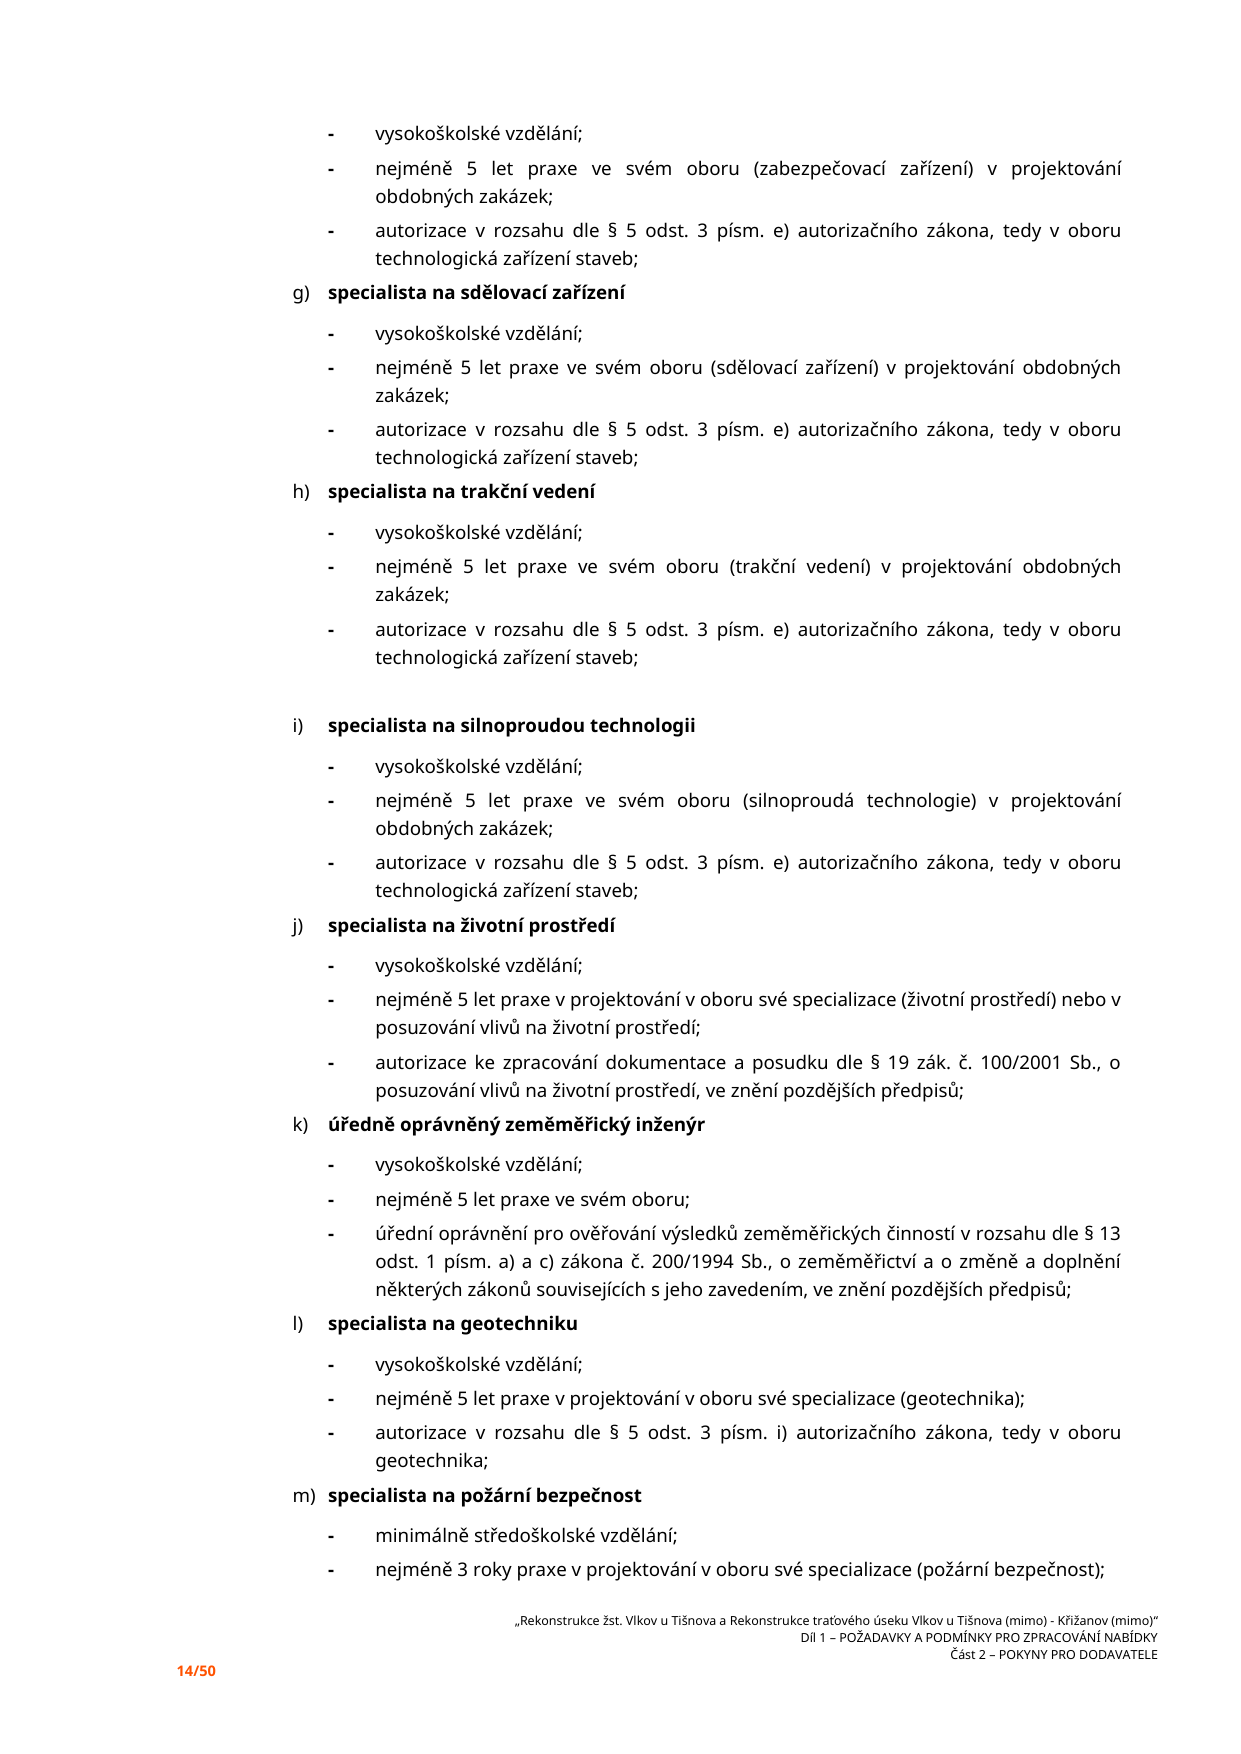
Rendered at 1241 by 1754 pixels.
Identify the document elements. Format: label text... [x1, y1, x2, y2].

text úřední oprávnění pro ověřování výsledků zeměměřických činností v rozsahu dle § 13 odst. 1 písm. a) a c) zákona č. 200/1994 Sb., o zeměměřictví a o změně a doplnění některých zákonů souvisejících s jeho zavedením, ve znění pozdějších předpisů; [328, 1220, 1122, 1302]
text nejméně 5 let praxe ve svém oboru (silnoproudá technologie) v projektování obdobných zakázek; [328, 787, 1122, 841]
text minimálně středoškolské vzdělání; [328, 1522, 1122, 1548]
list úředně oprávněný zeměměřický inženýr [292, 1111, 1122, 1137]
text vysokoškolské vzdělání; [328, 121, 1122, 146]
list specialista na silnoproudou technologii [292, 712, 1122, 738]
list specialista na sdělovací zařízení [292, 279, 1122, 305]
text vysokoškolské vzdělání; [328, 1152, 1122, 1177]
text autorizace v rozsahu dle § 5 odst. 3 písm. e) autorizačního zákona, tedy v oboru technologická zařízení staveb; [328, 849, 1122, 903]
text nejméně 5 let praxe ve svém oboru (trakční vedení) v projektování obdobných zakázek; [328, 554, 1122, 607]
text vysokoškolské vzdělání; [328, 519, 1122, 545]
text autorizace v rozsahu dle § 5 odst. 3 písm. i) autorizačního zákona, tedy v oboru geotechnika; [328, 1420, 1122, 1473]
text nejméně 5 let praxe ve svém oboru (sdělovací zařízení) v projektování obdobných zakázek; [328, 354, 1122, 408]
list specialista na geotechniku [292, 1311, 1122, 1336]
text vysokoškolské vzdělání; [328, 753, 1122, 778]
text nejméně 3 roky praxe v projektování v oboru své specializace (požární bezpečnost); [328, 1557, 1122, 1582]
text vysokoškolské vzdělání; [328, 952, 1122, 978]
text autorizace ke zpracování dokumentace a posudku dle § 19 zák. č. 100/2001 Sb., o posuzování vlivů na životní prostředí, ve znění pozdějších předpisů; [328, 1049, 1122, 1102]
text nejméně 5 let praxe ve svém oboru; [328, 1186, 1122, 1212]
list specialista na životní prostředí [292, 912, 1122, 937]
text autorizace v rozsahu dle § 5 odst. 3 písm. e) autorizačního zákona, tedy v oboru technologická zařízení staveb; [328, 417, 1122, 470]
text vysokoškolské vzdělání; [328, 320, 1122, 346]
text nejméně 5 let praxe ve svém oboru (zabezpečovací zařízení) v projektování obdobných zakázek; [328, 155, 1122, 208]
text autorizace v rozsahu dle § 5 odst. 3 písm. e) autorizačního zákona, tedy v oboru technologická zařízení staveb; [328, 217, 1122, 271]
text vysokoškolské vzdělání; [328, 1351, 1122, 1377]
text nejméně 5 let praxe v projektování v oboru své specializace (geotechnika); [328, 1385, 1122, 1411]
text nejméně 5 let praxe v projektování v oboru své specializace (životní prostředí) nebo v posuzování vlivů na životní prostředí; [328, 987, 1122, 1040]
list specialista na trakční vedení [292, 479, 1122, 504]
list specialista na požární bezpečnost [292, 1482, 1122, 1507]
text autorizace v rozsahu dle § 5 odst. 3 písm. e) autorizačního zákona, tedy v oboru technologická zařízení staveb; [328, 616, 1122, 669]
